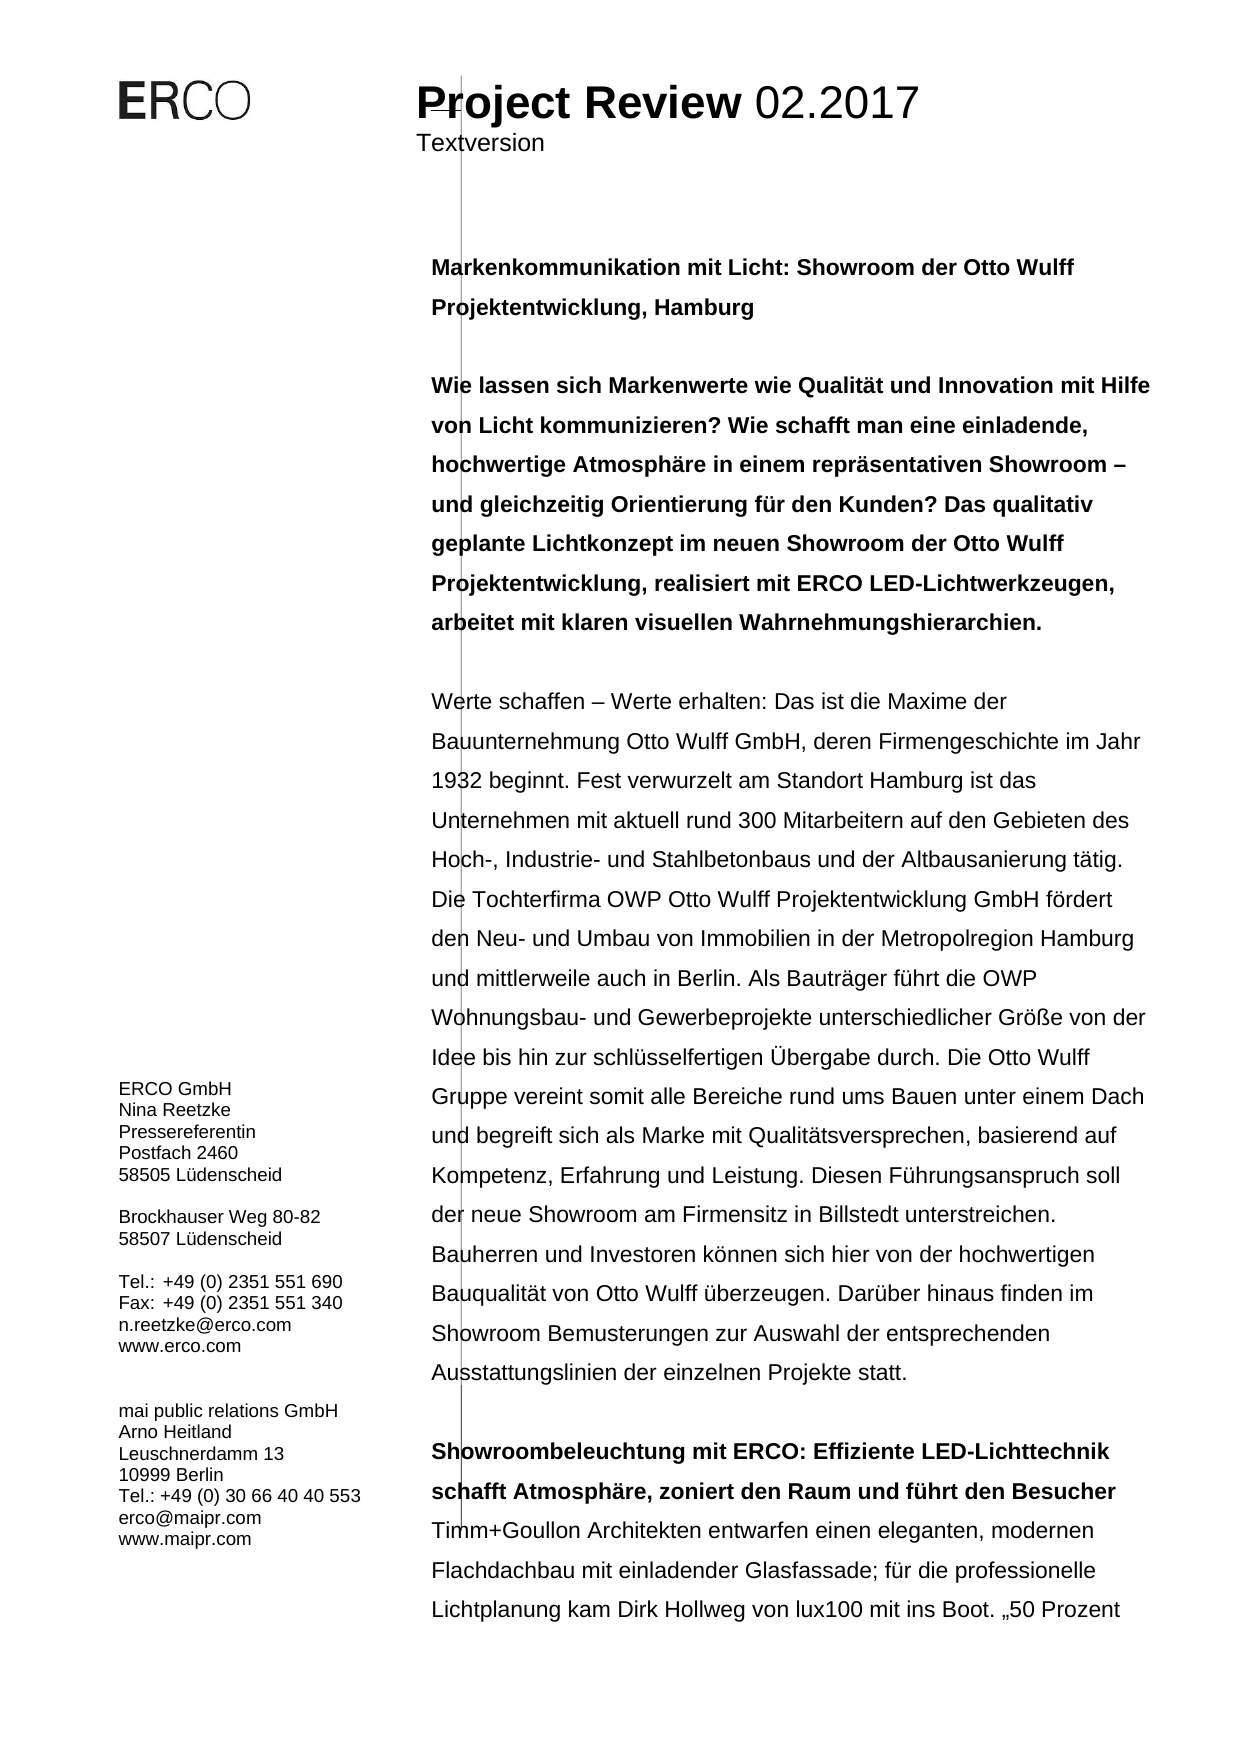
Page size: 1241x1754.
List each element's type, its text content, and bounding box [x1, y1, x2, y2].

text Showroombeleuchtung mit ERCO: Effiziente LED-Lichttechnik schafft Atmosphäre, zoniert den Raum und führt den Besucher [431, 1438, 1152, 1504]
text Markenkommunikation mit Licht: Showroom der Otto Wulff Projektentwicklung, Hamburg [431, 254, 1152, 320]
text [431, 1517, 1152, 1623]
text Werte schaffen – Werte erhalten: Das ist die Maxime der Bauunternehmung Otto Wulff GmbH, deren Firmengeschichte im Jahr 1932 beginnt. Fest verwurzelt am Standort Hamburg ist das Unternehmen mit aktuell rund 300 Mitarbeitern auf den Gebieten des Hoch-, Industrie- und Stahlbetonbaus und der Altbausanierung tätig. Die Tochterfirma OWP Otto Wulff Projektentwicklung GmbH fördert den Neu- und Umbau von Immobilien in der Metropolregion Hamburg und mittlerweile auch in Berlin. Als Bauträger führt die OWP Wohnungsbau- und Gewerbeprojekte unterschiedlicher Größe von der Idee bis hin zur schlüsselfertigen Übergabe durch. Die Otto Wulff Gruppe vereint somit alle Bereiche rund ums Bauen unter einem Dach und begreift sich als Marke mit Qualitätsversprechen, basierend auf Kompetenz, Erfahrung und Leistung. Diesen Führungsanspruch soll der neue Showroom am Firmensitz in Billstedt unterstreichen. Bauherren und Investoren können sich hier von der hochwertigen Bauqualität von Otto Wulff überzeugen. Darüber hinaus finden im Showroom Bemusterungen zur Auswahl der entsprechenden Ausstattungslinien der einzelnen Projekte statt. [431, 688, 1152, 1386]
text Wie lassen sich Markenwerte wie Qualität und Innovation mit Hilfe von Licht kommunizieren? Wie schafft man eine einladende, hochwertige Atmosphäre in einem repräsentativen Showroom – und gleichzeitig Orientierung für den Kunden? Das qualitativ geplante Lichtkonzept im neuen Showroom der Otto Wulff Projektentwicklung, realisiert mit ERCO LED-Lichtwerkzeugen, arbeitet mit klaren visuellen Wahrnehmungshierarchien. [431, 372, 1152, 636]
picture [118, 79, 251, 121]
